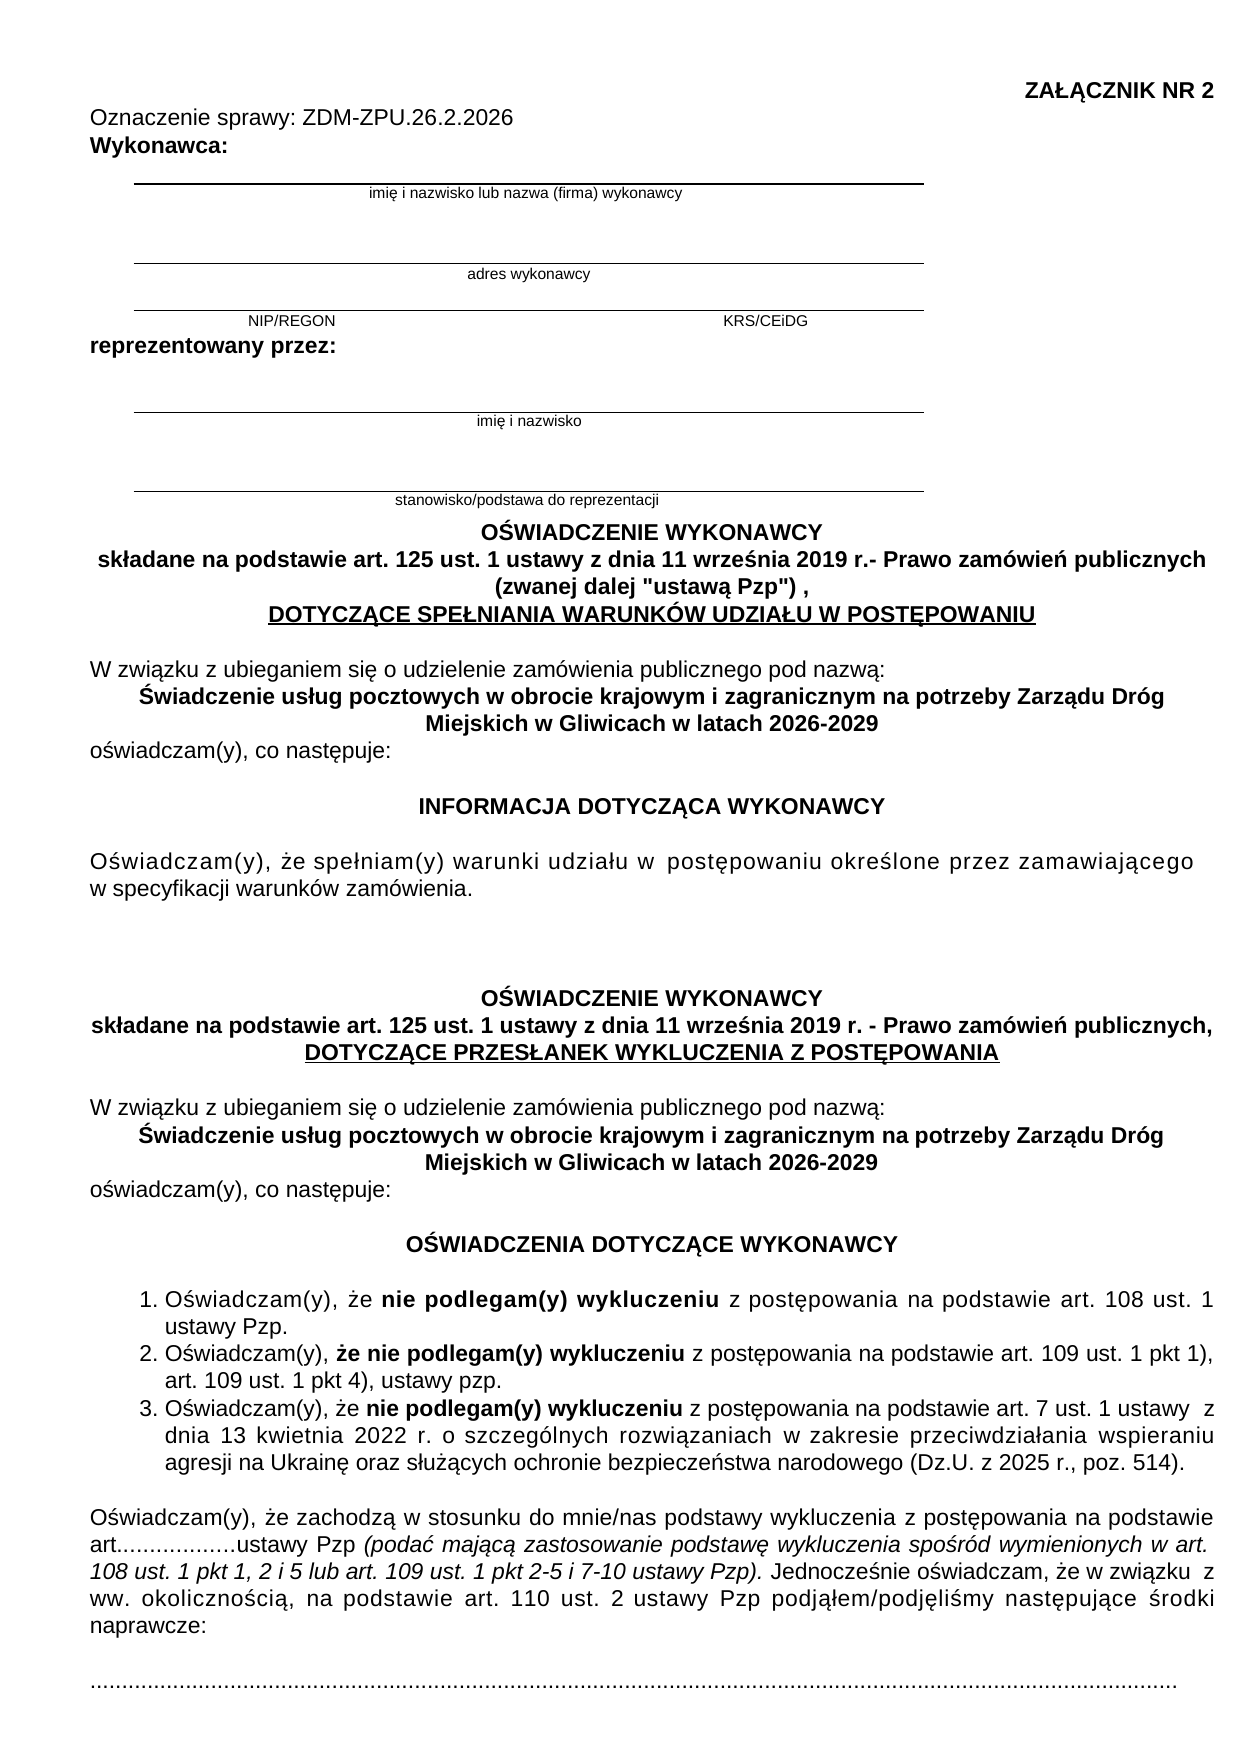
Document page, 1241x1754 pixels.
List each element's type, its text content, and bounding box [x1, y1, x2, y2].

text oświadczam(y), co następuje: [89, 1176, 1228, 1202]
text Oznaczenie sprawy: ZDM-ZPU.26.2.2026 [89, 104, 1228, 130]
text oświadczam(y), co następuje: [89, 737, 1228, 764]
list Oświadczam(y), że nie podlegam(y) wykluczeniu z postępowania na podstawie art. 108 ust. 1 ustawy Pzp. [139, 1286, 1214, 1339]
subtitle ZAŁĄCZNIK NR 2 [79, 77, 1214, 103]
subtitle INFORMACJA DOTYCZĄCA WYKONAWCY [90, 793, 1213, 819]
text stanowisko/podstawa do reprezentacji [395, 487, 1228, 509]
text 108 ust. 1 pkt 1, 2 i 5 lub art. 109 ust. 1 pkt 2-5 i 7-10 ustawy Pzp). Jednocześnie oświadczam, że w związku z ww. okolicznością, na podstawie art. 110 ust. 2 ustawy Pzp podjąłem/podjęliśmy następujące środki naprawcze: [89, 1558, 1215, 1639]
list Oświadczam(y), że nie podlegam(y) wykluczeniu z postępowania na podstawie art. 7 ust. 1 ustawy z dnia 13 kwietnia 2022 r. o szczególnych rozwiązaniach w zakresie przeciwdziałania wspieraniu agresji na Ukrainę oraz służących ochronie bezpieczeństwa narodowego (Dz.U. z 2025 r., poz. 514). [139, 1395, 1215, 1475]
text Oświadczam(y), że zachodzą w stosunku do mnie/nas podstawy wykluczenia z postępowania na podstawie art. ustawy Pzp (podać mającą zastosowanie podstawę wykluczenia spośród wymienionych w art. [89, 1504, 1214, 1557]
subtitle Wykonawca: [89, 132, 1228, 158]
subtitle OŚWIADCZENIE WYKONAWCY [90, 519, 1213, 545]
subtitle reprezentowany przez: [89, 332, 1228, 358]
text składane na podstawie art. 125 ust. 1 ustawy z dnia 11 września 2019 r.- Prawo zamówień publicznych (zwanej dalej "ustawą Pzp") , [90, 546, 1213, 600]
text imię i nazwisko [90, 407, 968, 429]
text DOTYCZĄCE SPEŁNIANIA WARUNKÓW UDZIAŁU W POSTĘPOWANIU [90, 601, 1213, 627]
subtitle Świadczenie usług pocztowych w obrocie krajowym i zagranicznym na potrzeby Zarządu Dróg Miejskich w Gliwicach w latach 2026-2029 [90, 683, 1213, 737]
text W związku z ubieganiem się o udzielenie zamówienia publicznego pod nazwą: [89, 1094, 1228, 1120]
subtitle OŚWIADCZENIA DOTYCZĄCE WYKONAWCY [90, 1231, 1213, 1257]
text imię i nazwisko lub nazwa (firma) wykonawcy [369, 179, 1228, 201]
text składane na podstawie art. 125 ust. 1 ustawy z dnia 11 września 2019 r. - Prawo zamówień publicznych, DOTYCZĄCE PRZESŁANEK WYKLUCZENIA Z POSTĘPOWANIA [90, 1012, 1213, 1066]
text adres wykonawcy [90, 265, 967, 283]
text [89, 1667, 1228, 1693]
subtitle Świadczenie usług pocztowych w obrocie krajowym i zagranicznym na potrzeby Zarządu Dróg Miejskich w Gliwicach w latach 2026-2029 [138, 1122, 1167, 1175]
text NIP/REGON KRS/CEiDG [248, 311, 1228, 329]
list Oświadczam(y), że nie podlegam(y) wykluczeniu z postępowania na podstawie art. 109 ust. 1 pkt 1), art. 109 ust. 1 pkt 4), ustawy pzp. [139, 1340, 1214, 1394]
text W związku z ubieganiem się o udzielenie zamówienia publicznego pod nazwą: [89, 656, 1228, 682]
text Oświadczam(y), że spełniam(y) warunki udziału w postępowaniu określone przez zamawiającego w specyfikacji warunków zamówienia. [89, 848, 1212, 901]
subtitle OŚWIADCZENIE WYKONAWCY [90, 985, 1213, 1011]
